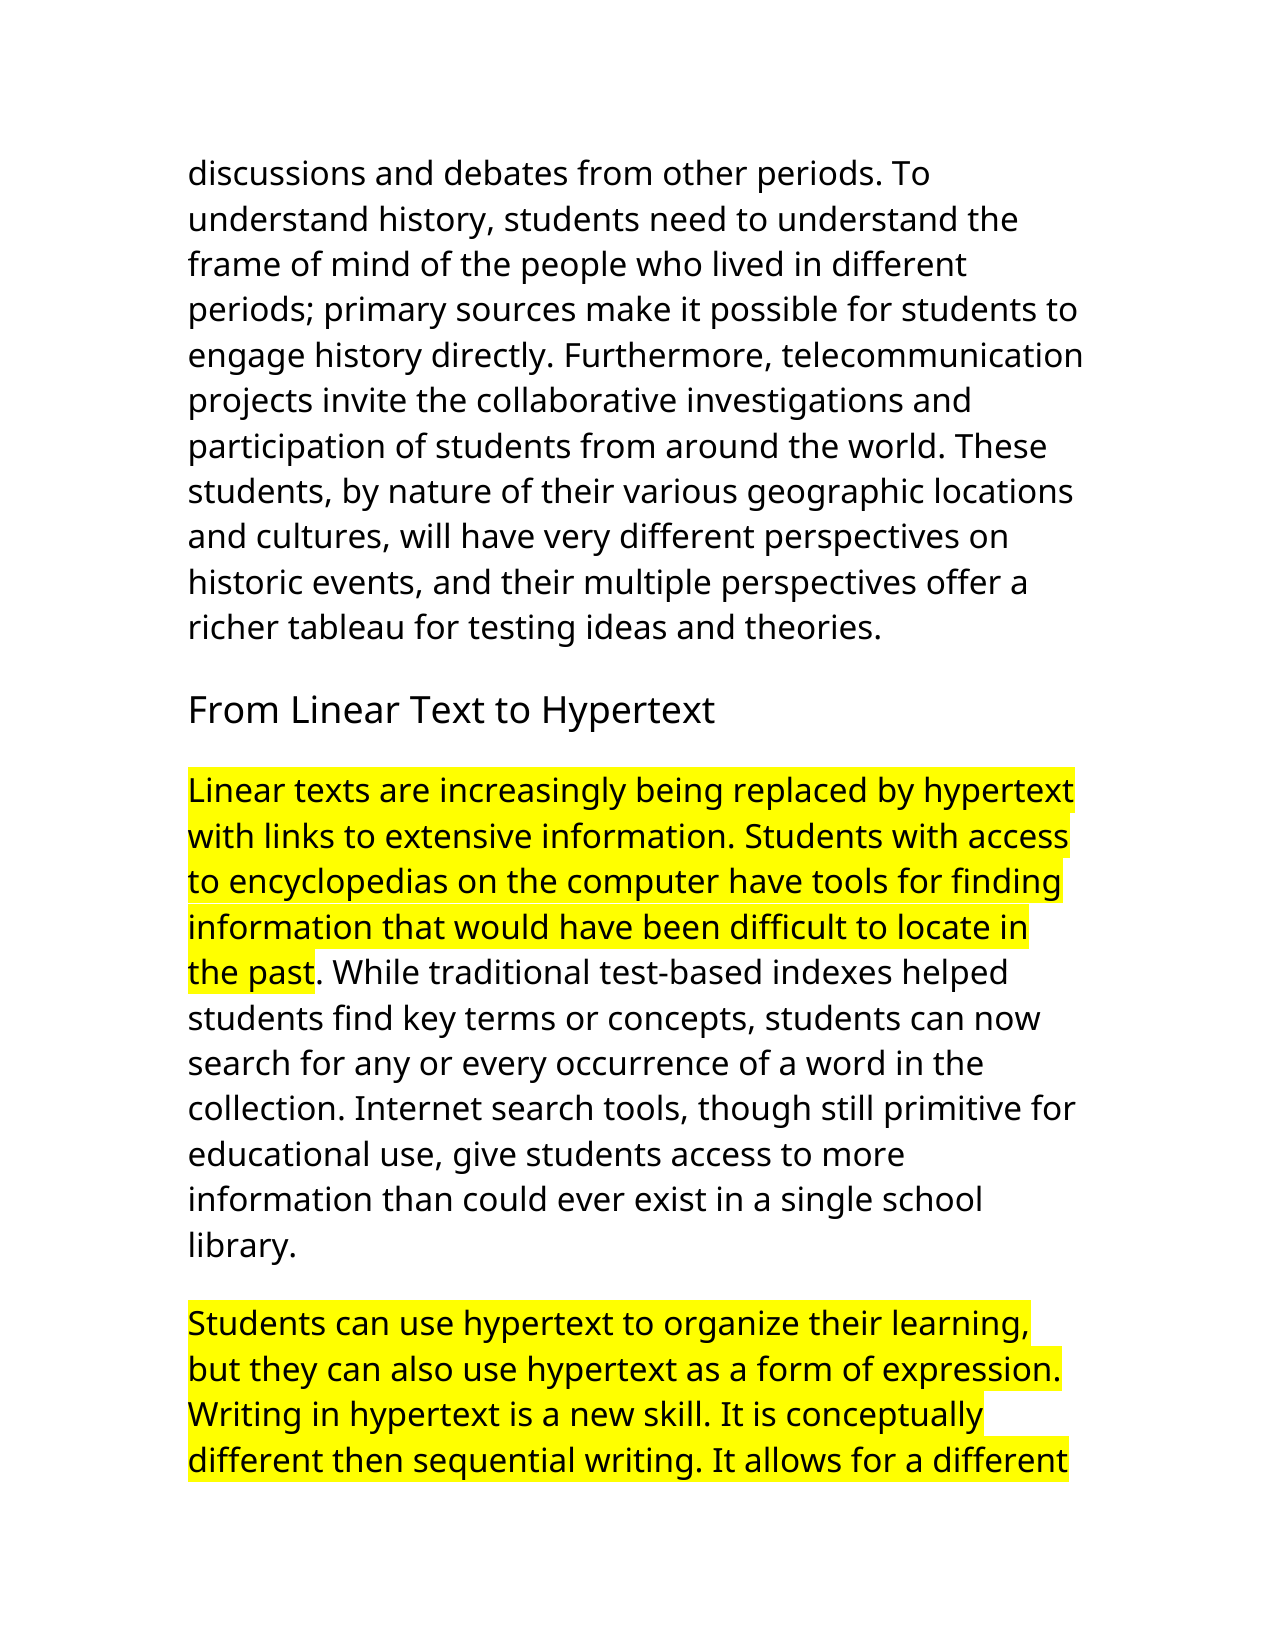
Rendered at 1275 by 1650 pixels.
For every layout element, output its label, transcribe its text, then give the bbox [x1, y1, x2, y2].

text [187, 150, 1087, 649]
text From Linear Text to Hypertext [187, 683, 1087, 734]
text Linear texts are increasingly being replaced by hypertext with links to extensive information. Students with access to encyclopedias on the computer have tools for finding information that would have been difficult to locate in the past. While traditional test-based indexes helped students find key terms or concepts, students can now search for any or every occurrence of a word in the collection. Internet search tools, though still primitive for educational use, give students access to more information than could ever exist in a single school library. [187, 767, 1087, 1267]
